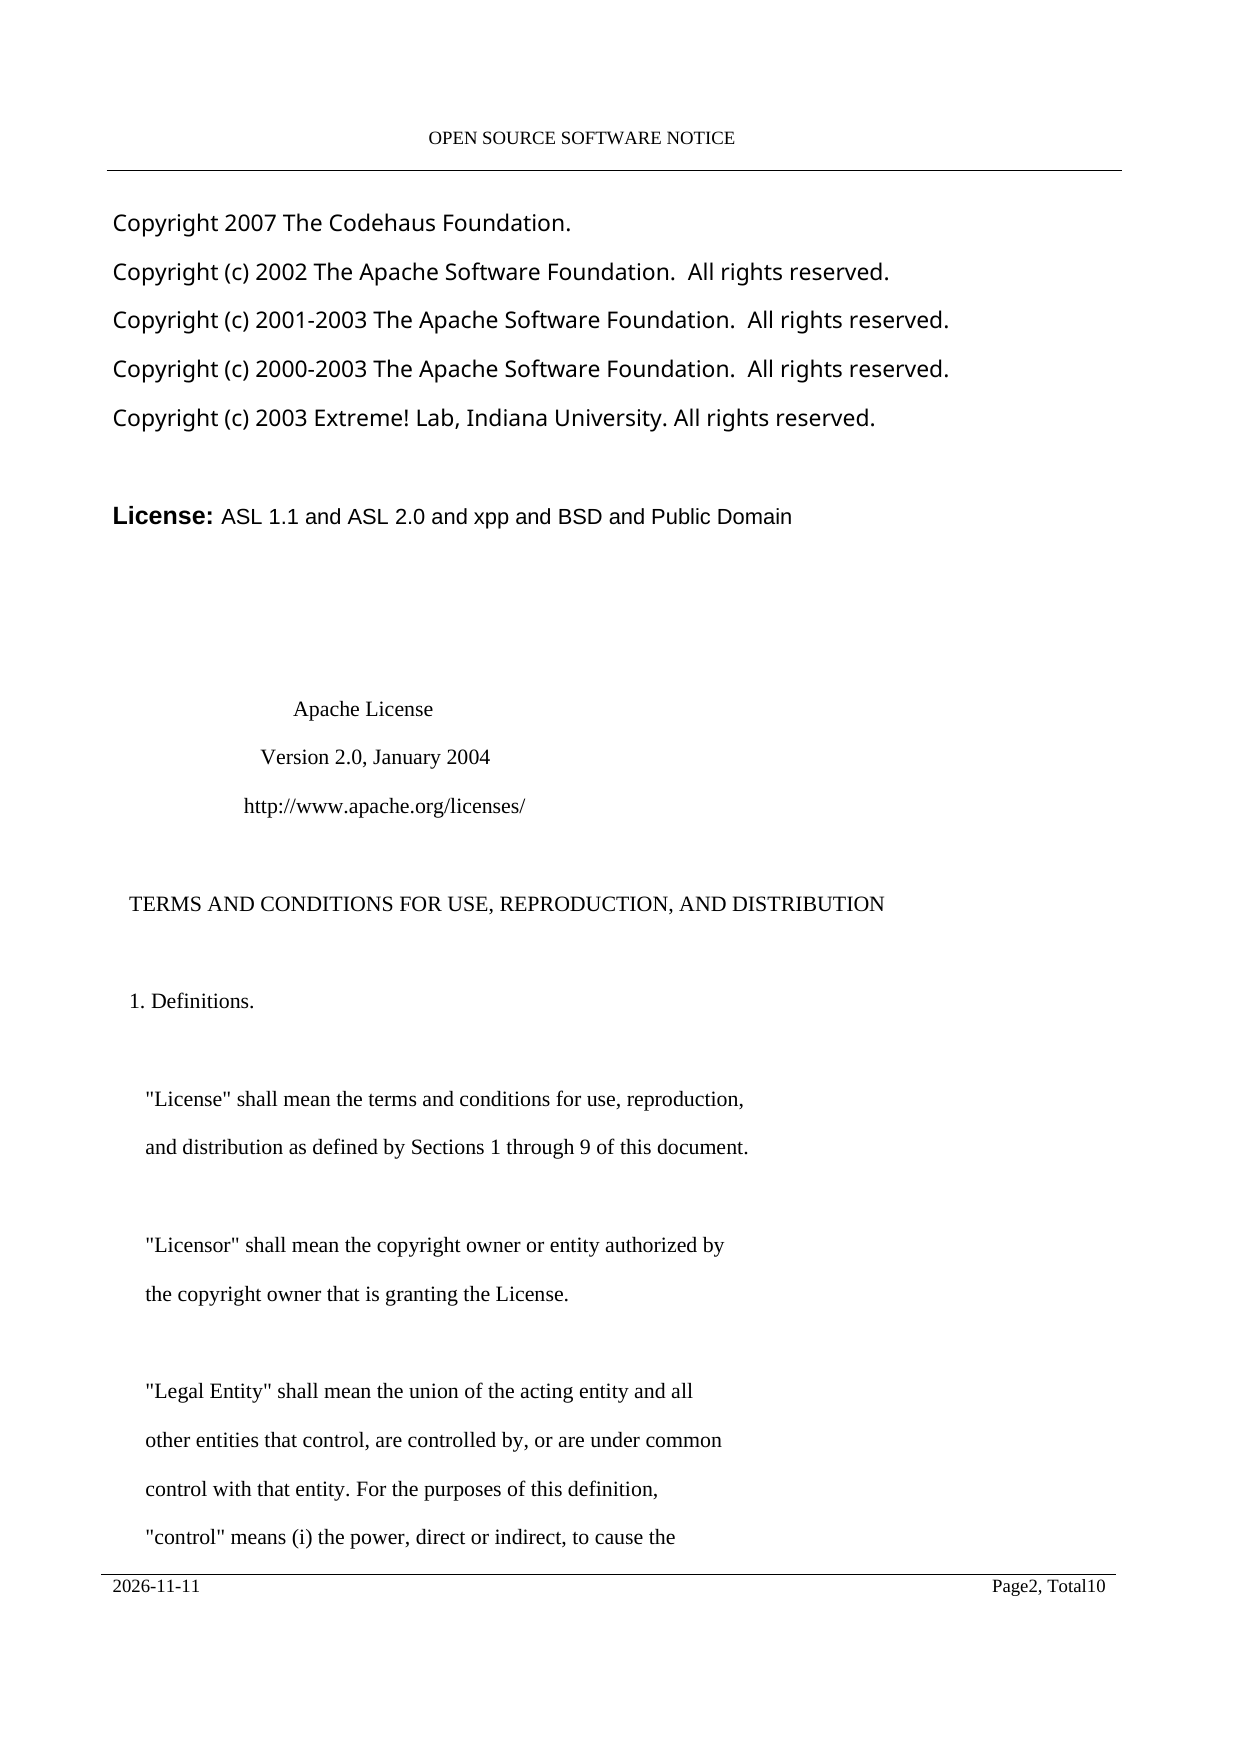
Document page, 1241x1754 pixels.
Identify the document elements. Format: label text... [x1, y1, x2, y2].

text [112, 546, 1128, 1553]
text License: ASL 1.1 and ASL 2.0 and xpp and BSD and Public Domain [112, 499, 1128, 531]
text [112, 206, 1128, 483]
